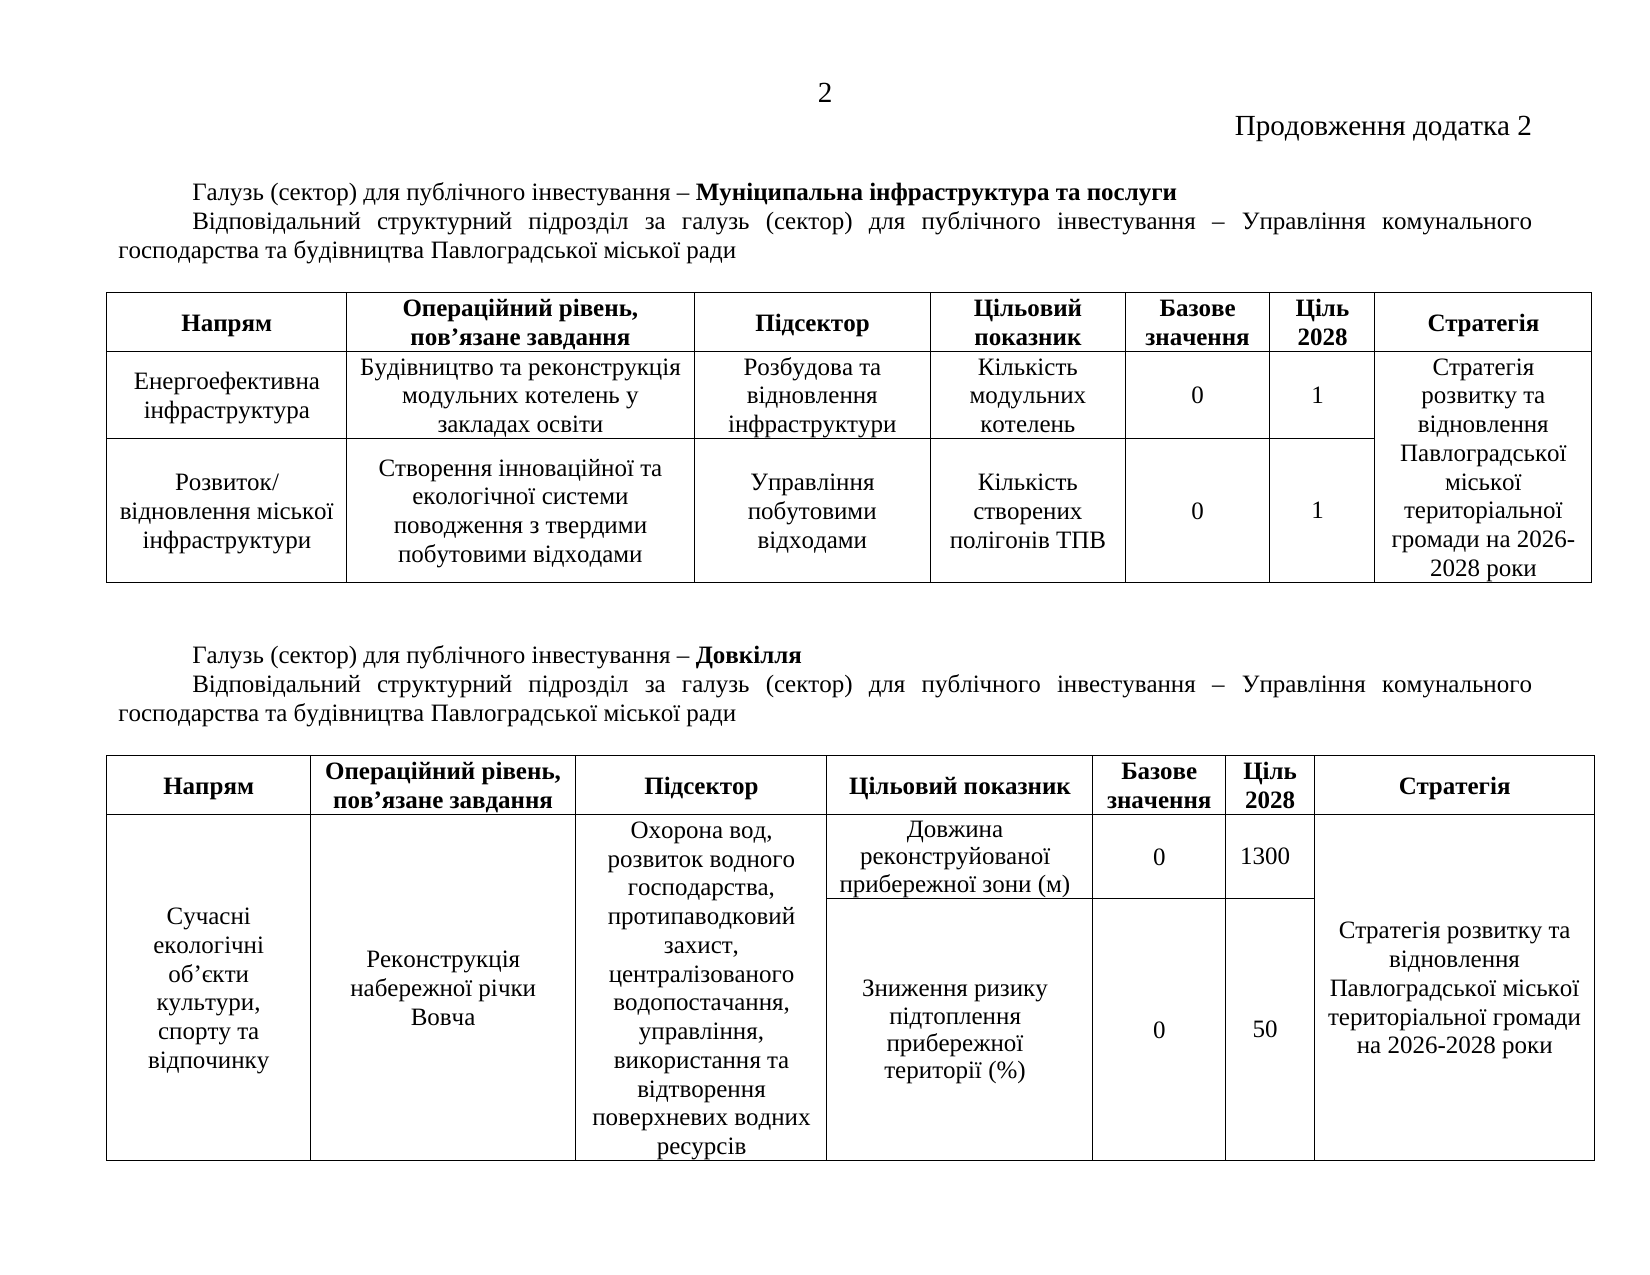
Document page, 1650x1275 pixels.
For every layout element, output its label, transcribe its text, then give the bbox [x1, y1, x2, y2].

table_cell Стратегія розвитку та відновлення Павлоградської міської територіальної громади на 2026-2028 роки [1375, 352, 1591, 582]
table_header Базове значення [1126, 293, 1269, 351]
table_cell Створення інноваційної та екологічної системи поводження з твердими побутовими відходами [347, 439, 694, 582]
table_cell 50 [1226, 899, 1314, 1160]
table_cell 1 [1270, 439, 1374, 582]
text Галузь (сектор) для публічного інвестування – Муніципальна інфраструктура та послуги [118, 177, 1532, 206]
table_header Ціль 2028 [1226, 756, 1314, 814]
table_cell 0 [1093, 899, 1225, 1160]
table_header Операційний рівень, пов’язане завдання [347, 293, 694, 351]
table_cell Будівництво та реконструкція модульних котелень у закладах освіти [347, 352, 694, 438]
table_cell Кількість модульних котелень [931, 352, 1125, 438]
table_header Цільовий показник [827, 756, 1092, 814]
table_cell 1300 [1226, 815, 1314, 898]
table_header Напрям [107, 756, 310, 814]
table_cell 0 [1126, 439, 1269, 582]
table_header Базове значення [1093, 756, 1225, 814]
table_cell Управління побутовими відходами [695, 439, 930, 582]
table_cell Сучасні екологічні об’єкти культури, спорту та відпочинку [107, 815, 310, 1160]
table_cell Зниження ризику підтоплення прибережної території (%) [827, 899, 1092, 1160]
table_cell Енергоефективна інфраструктура [107, 352, 346, 438]
table_header Операційний рівень, пов’язане завдання [311, 756, 575, 814]
table_header Підсектор [695, 293, 930, 351]
text Відповідальний структурний підрозділ за галузь (сектор) для публічного інвестування – Управління комунального господарства та будівництва Павлоградської міської ради [118, 206, 1532, 263]
text Відповідальний структурний підрозділ за галузь (сектор) для публічного інвестування – Управління комунального господарства та будівництва Павлоградської міської ради [118, 669, 1532, 727]
table_cell Реконструкція набережної річки Вовча [311, 815, 575, 1160]
table_header Напрям [107, 293, 346, 351]
table_cell 0 [1093, 815, 1225, 898]
table_header Підсектор [576, 756, 826, 814]
table_header Ціль 2028 [1270, 293, 1374, 351]
table_header Стратегія [1375, 293, 1591, 351]
table_cell Стратегія розвитку та відновлення Павлоградської міської територіальної громади на 2026-2028 роки [1315, 815, 1594, 1160]
table_cell Кількість створених полігонів ТПВ [931, 439, 1125, 582]
table_header Стратегія [1315, 756, 1594, 814]
text Галузь (сектор) для публічного інвестування – Довкілля [118, 640, 1532, 669]
table_cell Розвиток/ відновлення міської інфраструктури [107, 439, 346, 582]
table_header Цільовий показник [931, 293, 1125, 351]
table_cell Охорона вод, розвиток водного господарства, протипаводковий захист, централізованого водопостачання, управління, використання та відтворення поверхневих водних ресурсів [576, 815, 826, 1160]
table_cell Довжина реконструйованої прибережної зони (м) [827, 815, 1092, 898]
table_cell 0 [1126, 352, 1269, 438]
table_cell 1 [1270, 352, 1374, 438]
table_cell Розбудова та відновлення інфраструктури [695, 352, 930, 438]
